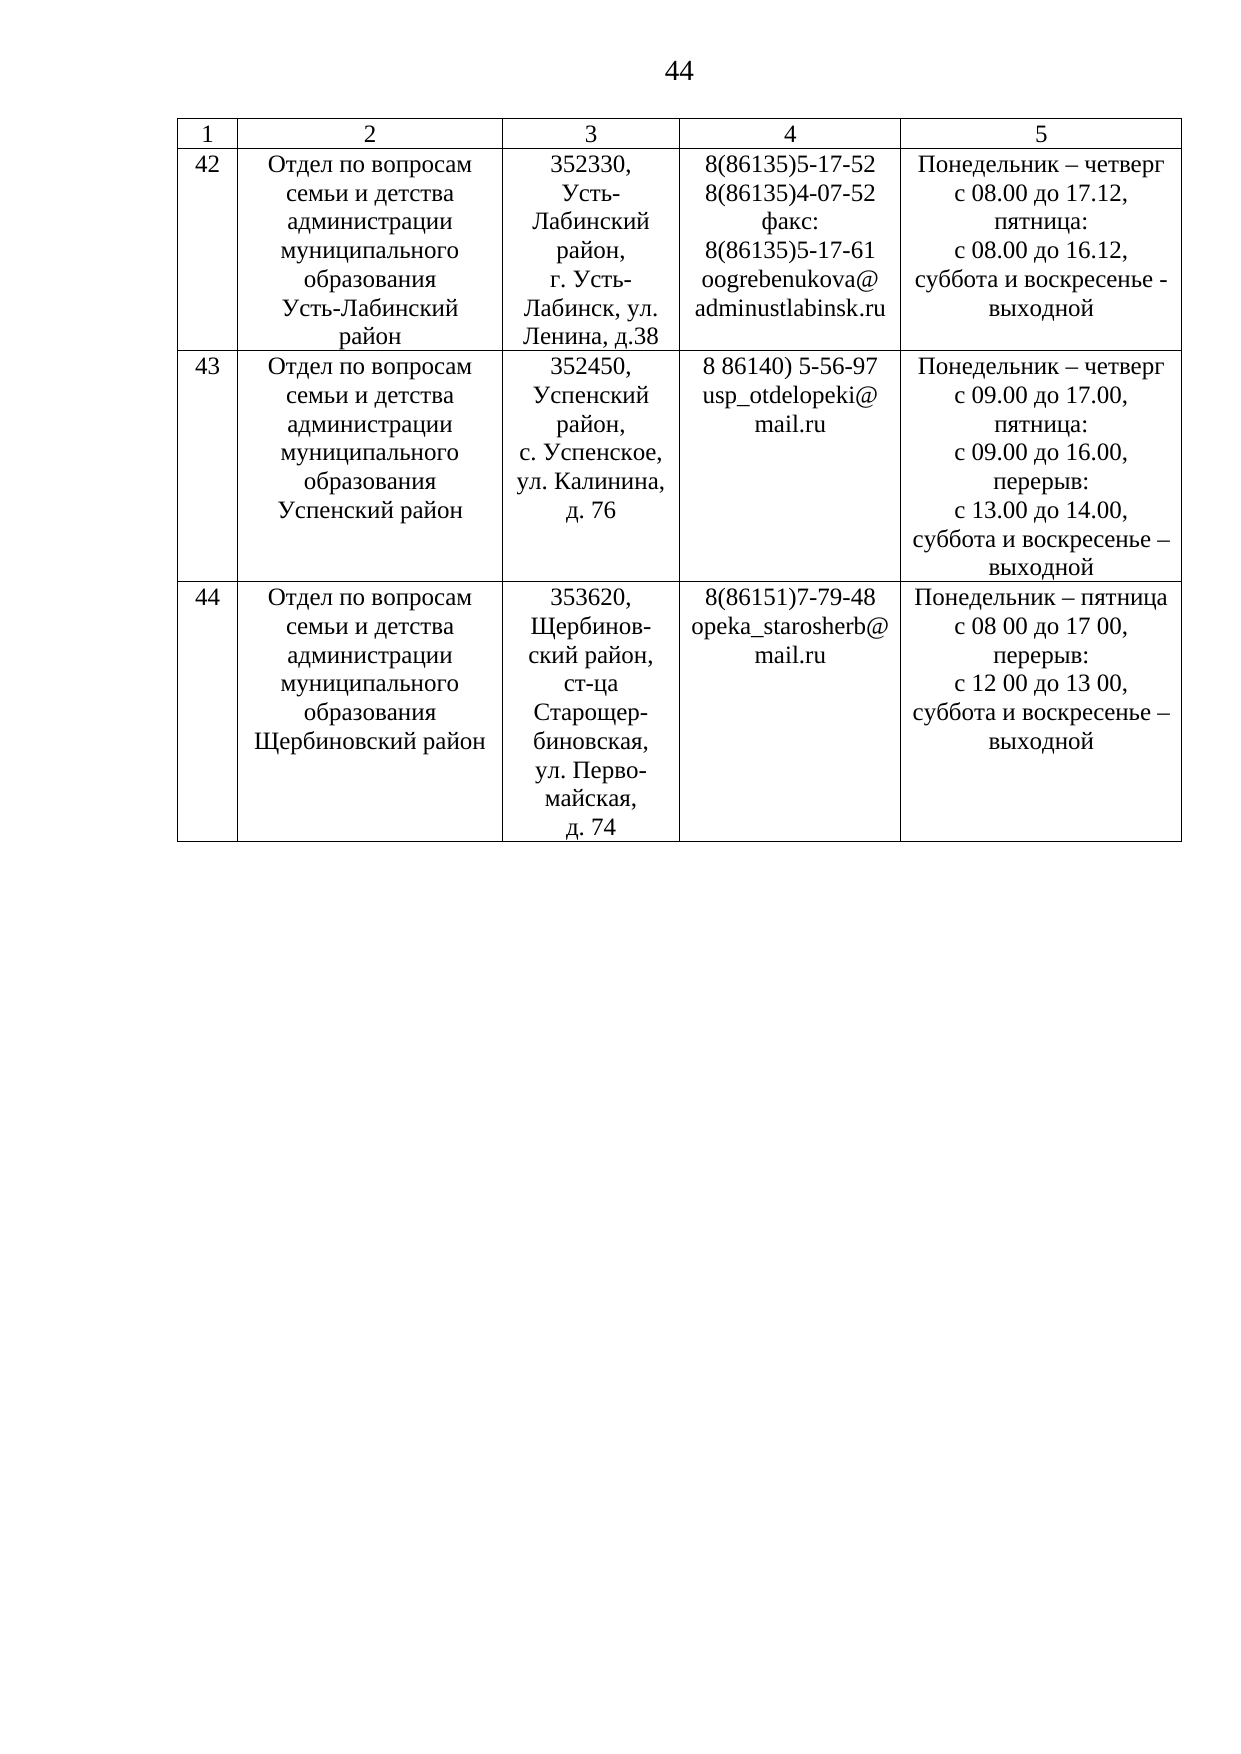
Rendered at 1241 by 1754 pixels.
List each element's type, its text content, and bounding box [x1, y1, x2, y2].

table_cell Понедельник – четверг с 09.00 до 17.00, пятница: с 09.00 до 16.00, перерыв: с 13.00 до 14.00, суббота и воскресенье – выходной [901, 351, 1181, 581]
table_cell Отдел по вопросам семьи и детства администрации муниципального образования Щербиновский район [238, 582, 502, 841]
table_cell 1 [178, 119, 237, 148]
table_cell 8 86140) 5-56-97 usp_otdelopeki@ mail.ru [680, 351, 900, 581]
table_cell 352450, Успенский район, с. Успенское, ул. Калинина, д. 76 [503, 351, 679, 581]
table_cell Отдел по вопросам семьи и детства администрации муниципального образования Успенский район [238, 351, 502, 581]
table_cell Отдел по вопросам семьи и детства администрации муниципального образования Усть-Лабинский район [238, 149, 502, 350]
table_cell 5 [901, 119, 1181, 148]
table_cell 353620, Щербинов-ский район, ст-ца Старощер-биновская, ул. Перво-майская, д. 74 [503, 582, 679, 841]
table_cell 2 [238, 119, 502, 148]
table_cell 8(86135)5-17-52 8(86135)4-07-52 факс: 8(86135)5-17-61 oogrebenukova@ adminustlabinsk.ru [680, 149, 900, 350]
table_cell 8(86151)7-79-48 opeka_starosherb@mail.ru [680, 582, 900, 841]
table_cell 42 [178, 149, 237, 350]
table_cell 352330, Усть-Лабинский район, г. Усть-Лабинск, ул. Ленина, д.38 [503, 149, 679, 350]
table_cell 43 [178, 351, 237, 581]
table_cell 44 [178, 582, 237, 841]
table_cell 3 [503, 119, 679, 148]
table_cell Понедельник – четверг с 08.00 до 17.12, пятница: с 08.00 до 16.12, суббота и воскресенье - выходной [901, 149, 1181, 350]
table_cell Понедельник – пятница с 08 00 до 17 00, перерыв: с 12 00 до 13 00, суббота и воскресенье – выходной [901, 582, 1181, 841]
table_cell 4 [680, 119, 900, 148]
